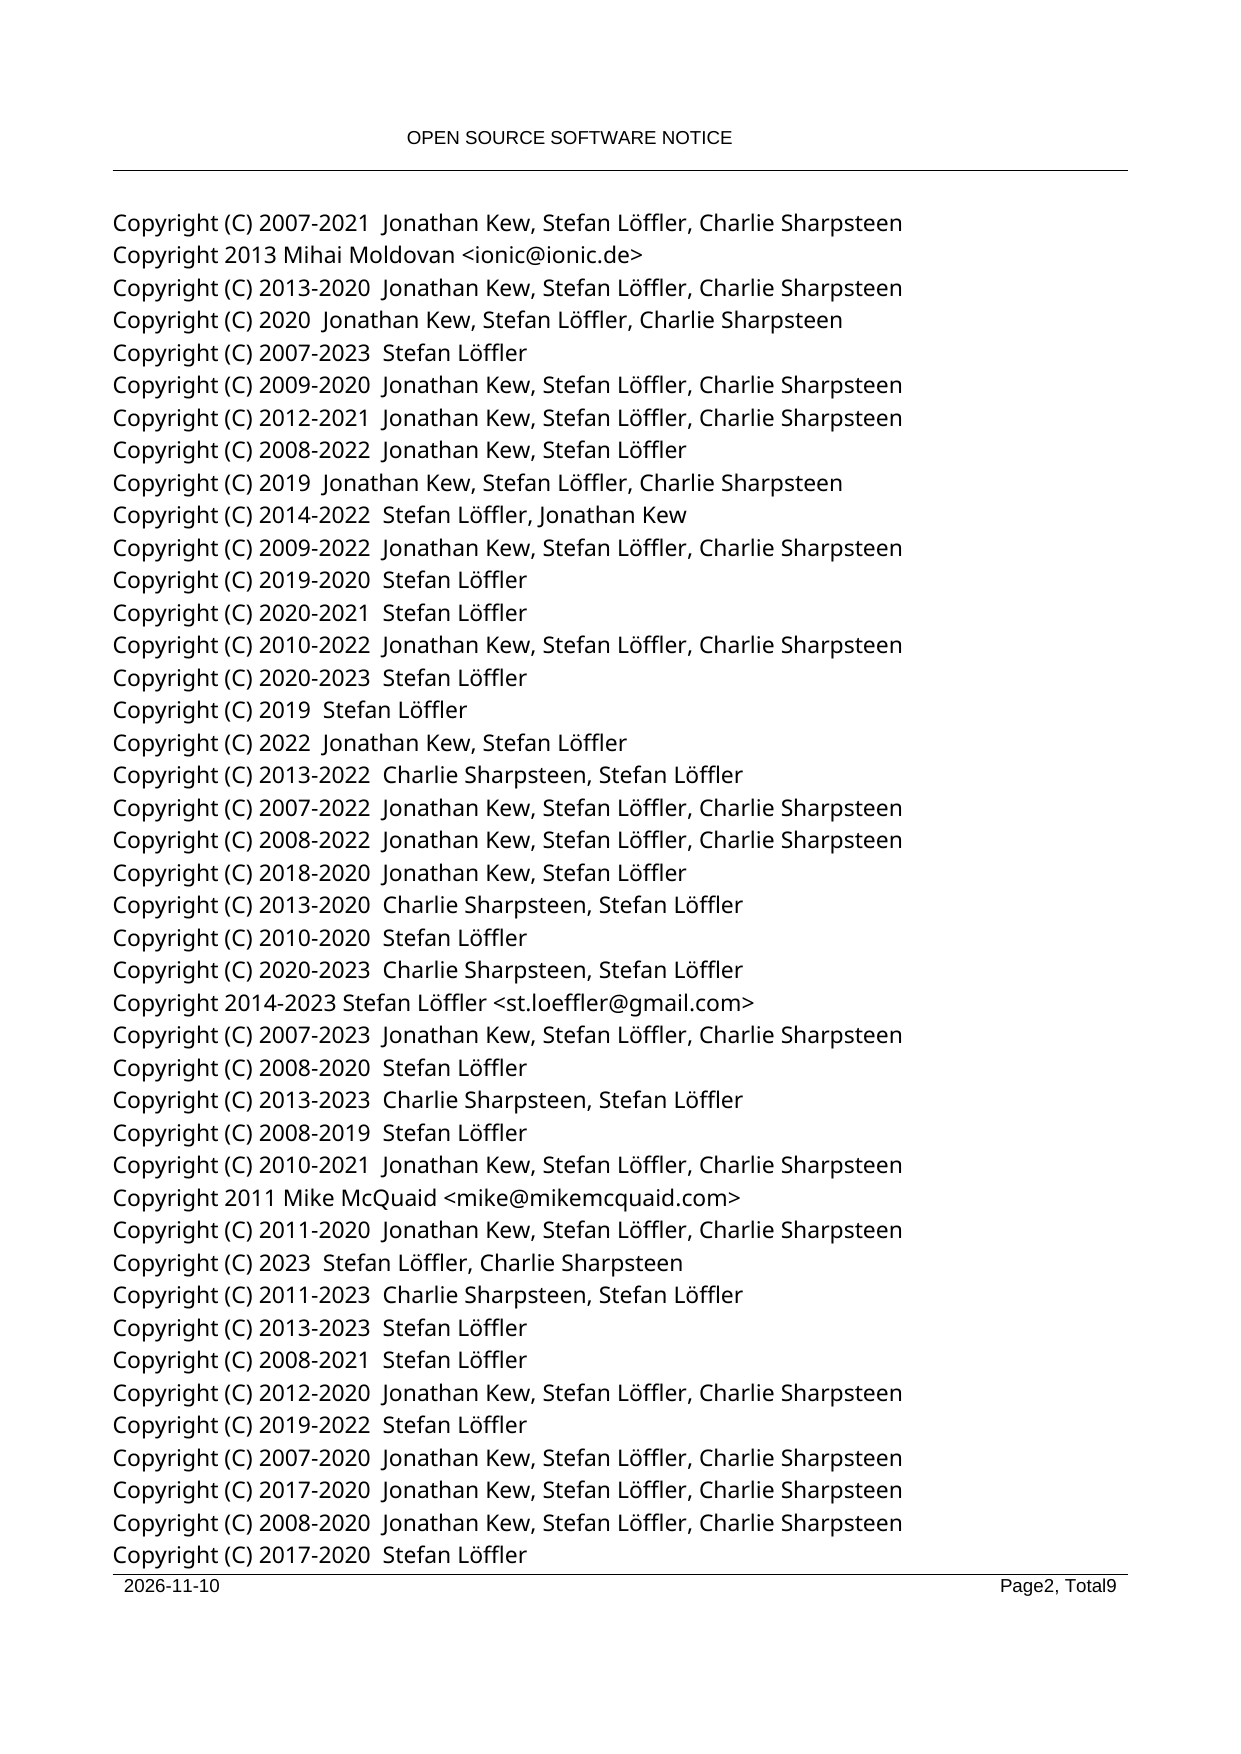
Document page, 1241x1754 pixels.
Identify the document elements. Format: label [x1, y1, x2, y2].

text [112, 206, 1128, 1571]
